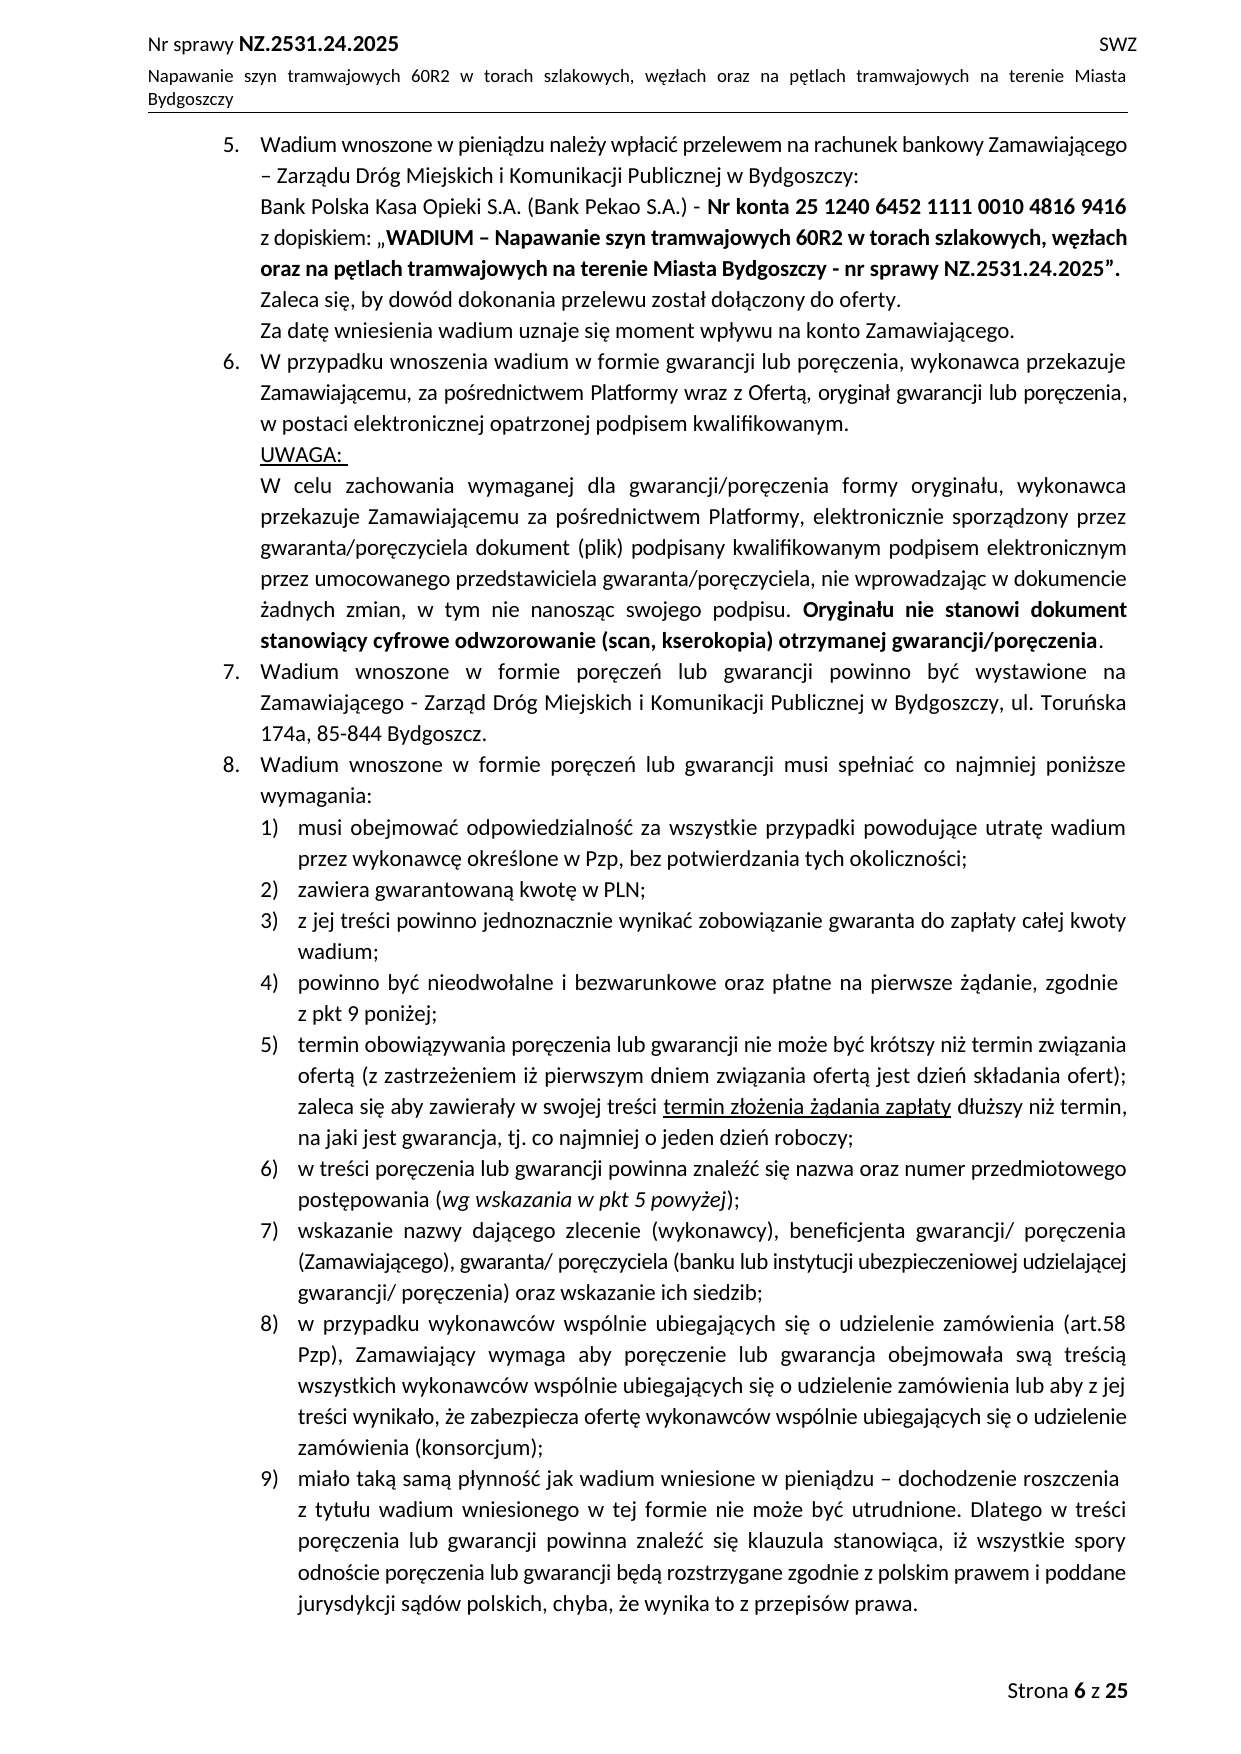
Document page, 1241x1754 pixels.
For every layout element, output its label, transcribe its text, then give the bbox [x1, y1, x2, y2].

list Wadium wnoszone w formie poręczeń lub gwarancji musi spełniać co najmniej poniższe wymagania: [223, 751, 1127, 809]
text Za datę wniesienia wadium uznaje się moment wpływu na konto Zamawiającego. [260, 316, 1127, 344]
list W przypadku wnoszenia wadium w formie gwarancji lub poręczenia, wykonawca przekazuje Zamawiającemu, za pośrednictwem Platformy wraz z Ofertą, oryginał gwarancji lub poręczenia, w postaci elektronicznej opatrzonej podpisem kwalifikowanym. [223, 347, 1127, 437]
list z jej treści powinno jednoznacznie wynikać zobowiązanie gwaranta do zapłaty całej kwoty wadium; [260, 906, 1127, 965]
list w treści poręczenia lub gwarancji powinna znaleźć się nazwa oraz numer przedmiotowego postępowania (wg wskazania w pkt 5 powyżej); [260, 1154, 1127, 1213]
list wskazanie nazwy dającego zlecenie (wykonawcy), beneficjenta gwarancji/ poręczenia (Zamawiającego), gwaranta/ poręczyciela (banku lub instytucji ubezpieczeniowej udzielającej gwarancji/ poręczenia) oraz wskazanie ich siedzib; [260, 1216, 1127, 1306]
text Bank Polska Kasa Opieki S.A. (Bank Pekao S.A.) - Nr konta 25 1240 6452 1111 0010 4816 9416 z dopiskiem: „WADIUM – Napawanie szyn tramwajowych 60R2 w torach szlakowych, węzłach oraz na pętlach tramwajowych na terenie Miasta Bydgoszczy - nr sprawy NZ.2531.24.2025”. [260, 192, 1127, 282]
text W celu zachowania wymaganej dla gwarancji/poręczenia formy oryginału, wykonawca przekazuje Zamawiającemu za pośrednictwem Platformy, elektronicznie sporządzony przez gwaranta/poręczyciela dokument (plik) podpisany kwalifikowanym podpisem elektronicznym przez umocowanego przedstawiciela gwaranta/poręczyciela, nie wprowadzając w dokumencie żadnych zmian, w tym nie nanosząc swojego podpisu. Oryginału nie stanowi dokument stanowiący cyfrowe odwzorowanie (scan, kserokopia) otrzymanej gwarancji/poręczenia. [260, 471, 1127, 654]
text UWAGA: [260, 440, 1127, 468]
list musi obejmować odpowiedzialność za wszystkie przypadki powodujące utratę wadium przez wykonawcę określone w Pzp, bez potwierdzania tych okoliczności; [260, 813, 1127, 872]
list w przypadku wykonawców wspólnie ubiegających się o udzielenie zamówienia (art.58 Pzp), Zamawiający wymaga aby poręczenie lub gwarancja obejmowała swą treścią wszystkich wykonawców wspólnie ubiegających się o udzielenie zamówienia lub aby z jej treści wynikało, że zabezpiecza ofertę wykonawców wspólnie ubiegających się o udzielenie zamówienia (konsorcjum); [260, 1309, 1127, 1461]
text Zaleca się, by dowód dokonania przelewu został dołączony do oferty. [260, 285, 1127, 313]
list miało taką samą płynność jak wadium wniesione w pieniądzu – dochodzenie roszczenia z tytułu wadium wniesionego w tej formie nie może być utrudnione. Dlatego w treści poręczenia lub gwarancji powinna znaleźć się klauzula stanowiąca, iż wszystkie spory odnoście poręczenia lub gwarancji będą rozstrzygane zgodnie z polskim prawem i poddane jurysdykcji sądów polskich, chyba, że wynika to z przepisów prawa. [260, 1464, 1127, 1617]
list Wadium wnoszone w formie poręczeń lub gwarancji powinno być wystawione na Zamawiającego - Zarząd Dróg Miejskich i Komunikacji Publicznej w Bydgoszczy, ul. Toruńska 174a, 85-844 Bydgoszcz. [223, 657, 1127, 747]
list Wadium wnoszone w pieniądzu należy wpłacić przelewem na rachunek bankowy Zamawiającego – Zarządu Dróg Miejskich i Komunikacji Publicznej w Bydgoszczy: [223, 130, 1127, 189]
list zawiera gwarantowaną kwotę w PLN; [260, 875, 1127, 903]
list termin obowiązywania poręczenia lub gwarancji nie może być krótszy niż termin związania ofertą (z zastrzeżeniem iż pierwszym dniem związania ofertą jest dzień składania ofert); zaleca się aby zawierały w swojej treści termin złożenia żądania zapłaty dłuższy niż termin, na jaki jest gwarancja, tj. co najmniej o jeden dzień roboczy; [260, 1030, 1127, 1151]
list powinno być nieodwołalne i bezwarunkowe oraz płatne na pierwsze żądanie, zgodnie z pkt 9 poniżej; [260, 968, 1127, 1027]
